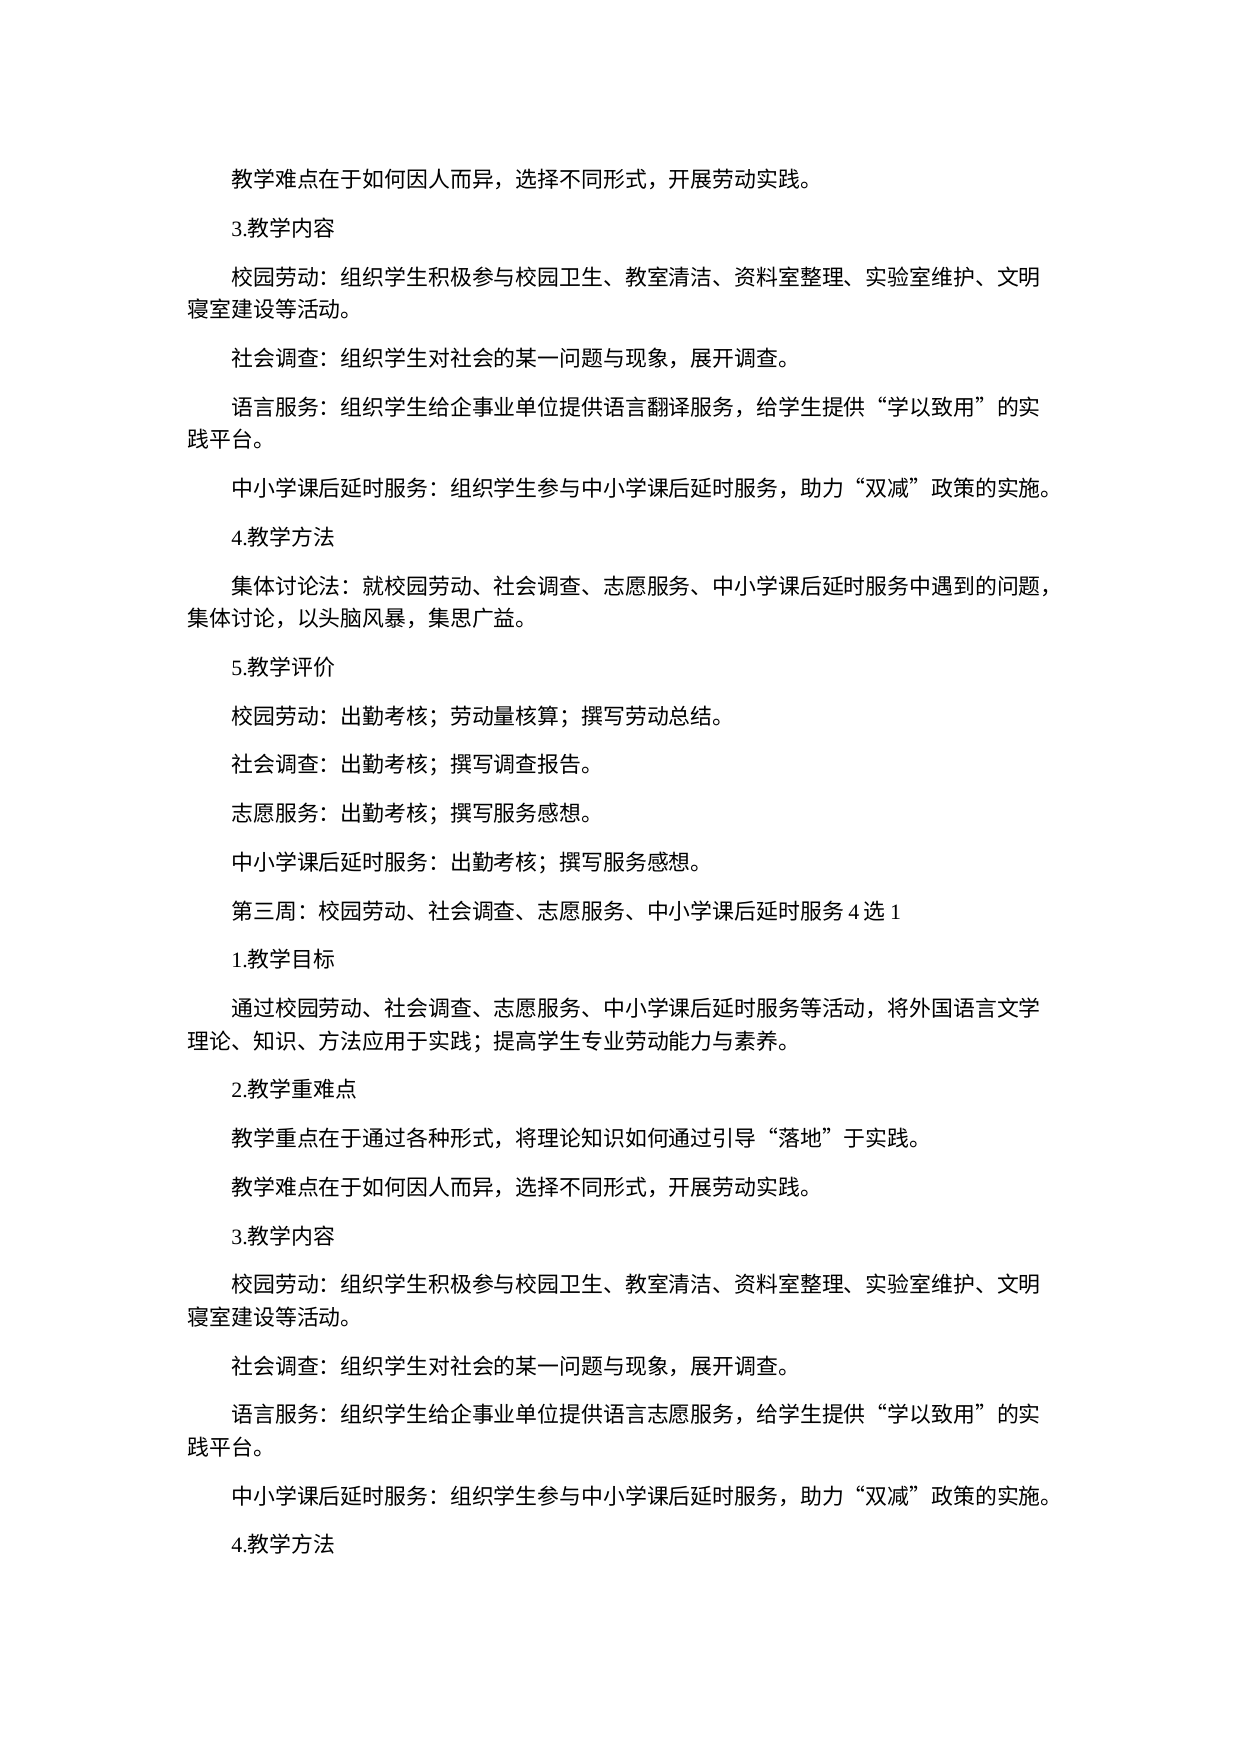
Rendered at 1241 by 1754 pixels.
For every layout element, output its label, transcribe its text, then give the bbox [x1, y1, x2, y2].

text 教学重点在于通过各种形式，将理论知识如何通过引导“落地”于实践。 [187, 1121, 1053, 1153]
text 5.教学评价 [187, 649, 1053, 682]
text 4.教学方法 [187, 1527, 1053, 1559]
text 第三周：校园劳动、社会调查、志愿服务、中小学课后延时服务4选1 [187, 893, 1053, 926]
text 语言服务：组织学生给企事业单位提供语言志愿服务，给学生提供“学以致用”的实践平台。 [187, 1397, 1053, 1462]
text 3.教学内容 [187, 1218, 1053, 1251]
text 社会调查：组织学生对社会的某一问题与现象，展开调查。 [187, 341, 1053, 373]
text 中小学课后延时服务：组织学生参与中小学课后延时服务，助力“双减”政策的实施。 [187, 471, 1053, 503]
text 3.教学内容 [187, 211, 1053, 243]
text 中小学课后延时服务：组织学生参与中小学课后延时服务，助力“双减”政策的实施。 [187, 1478, 1053, 1511]
text 社会调查：组织学生对社会的某一问题与现象，展开调查。 [187, 1348, 1053, 1381]
text 志愿服务：出勤考核；撰写服务感想。 [187, 796, 1053, 828]
text 校园劳动：出勤考核；劳动量核算；撰写劳动总结。 [187, 698, 1053, 731]
text 社会调查：出勤考核；撰写调查报告。 [187, 747, 1053, 779]
text 中小学课后延时服务：出勤考核；撰写服务感想。 [187, 844, 1053, 877]
text 2.教学重难点 [187, 1072, 1053, 1104]
text 语言服务：组织学生给企事业单位提供语言翻译服务，给学生提供“学以致用”的实践平台。 [187, 389, 1053, 454]
text 集体讨论法：就校园劳动、社会调查、志愿服务、中小学课后延时服务中遇到的问题，集体讨论，以头脑风暴，集思广益。 [187, 568, 1053, 633]
text 教学难点在于如何因人而异，选择不同形式，开展劳动实践。 [187, 162, 1053, 194]
text 4.教学方法 [187, 519, 1053, 552]
text 教学难点在于如何因人而异，选择不同形式，开展劳动实践。 [187, 1169, 1053, 1202]
text 通过校园劳动、社会调查、志愿服务、中小学课后延时服务等活动，将外国语言文学理论、知识、方法应用于实践；提高学生专业劳动能力与素养。 [187, 991, 1053, 1056]
text 校园劳动：组织学生积极参与校园卫生、教室清洁、资料室整理、实验室维护、文明寝室建设等活动。 [187, 259, 1053, 324]
text 校园劳动：组织学生积极参与校园卫生、教室清洁、资料室整理、实验室维护、文明寝室建设等活动。 [187, 1267, 1053, 1332]
text 1.教学目标 [187, 942, 1053, 974]
